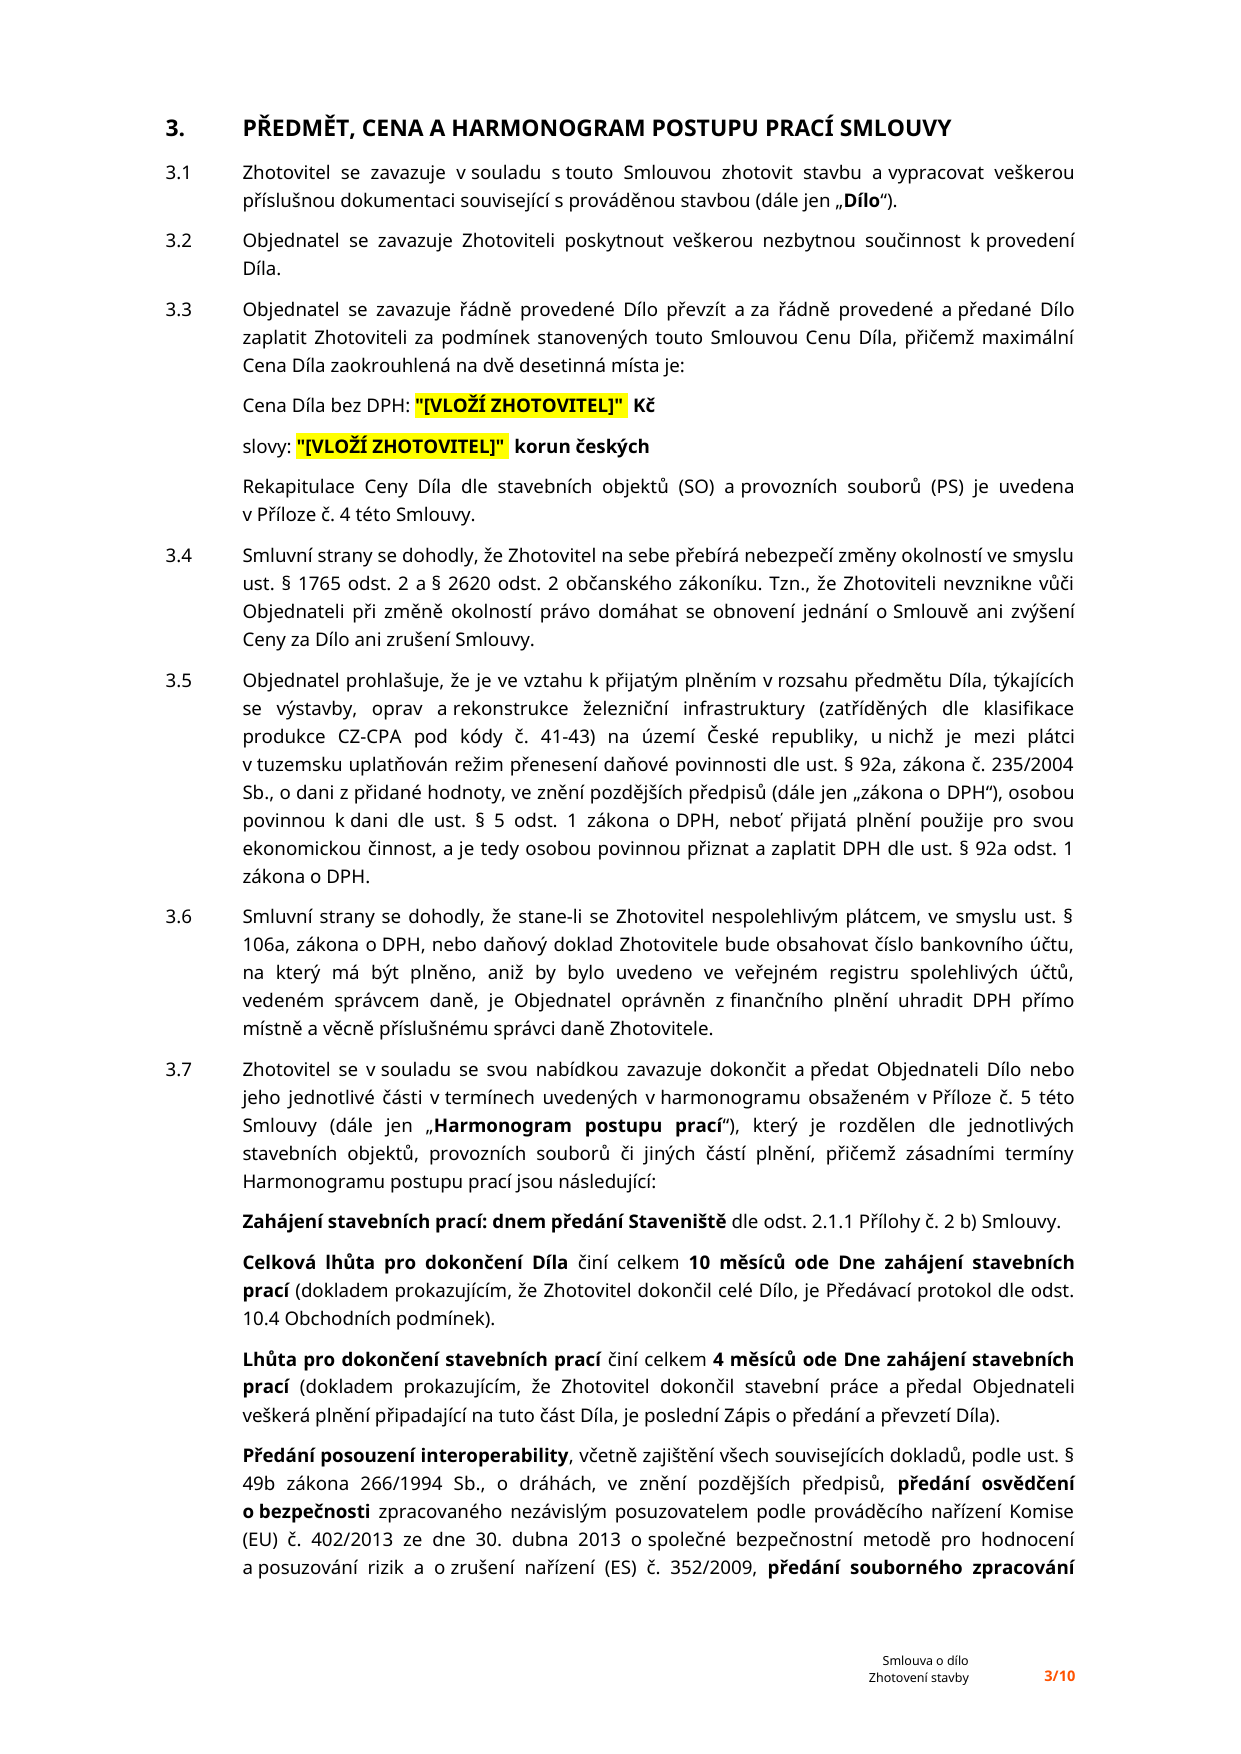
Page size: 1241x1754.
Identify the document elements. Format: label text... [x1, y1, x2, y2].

text slovy: korun českých [242, 433, 296, 459]
text Objednatel prohlašuje, že je ve vztahu k přijatým plněním v rozsahu předmětu Díla, týkajících se výstavby, oprav a rekonstrukce železniční infrastruktury (zatříděných dle klasifikace produkce CZ-CPA pod kódy č. 41-43) na území České republiky, u nichž je mezi plátci v tuzemsku uplatňován režim přenesení daňové povinnosti dle ust. § 92a, zákona č. 235/2004 Sb., o dani z přidané hodnoty, ve znění pozdějších předpisů (dále jen „zákona o DPH“), osobou povinnou k dani dle ust. § 5 odst. 1 zákona o DPH, neboť přijatá plnění použije pro svou ekonomickou činnost, a je tedy osobou povinnou přiznat a zaplatit DPH dle ust. § 92a odst. 1 zákona o DPH. [165, 667, 1075, 888]
text Cena Díla bez DPH: Kč [242, 393, 415, 418]
text Objednatel se zavazuje řádně provedené Dílo převzít a za řádně provedené a předané Dílo zaplatit Zhotoviteli za podmínek stanovených touto Smlouvou Cenu Díla, přičemž maximální Cena Díla zaokrouhlená na dvě desetinná místa je: [165, 296, 1075, 378]
text PŘEDMĚT, CENA A HARMONOGRAM POSTUPU PRACÍ SMLOUVY [165, 112, 1075, 143]
text Zhotovitel se v souladu se svou nabídkou zavazuje dokončit a předat Objednateli Dílo nebo jeho jednotlivé části v termínech uvedených v harmonogramu obsaženém v Příloze č. 5 této Smlouvy (dále jen „Harmonogram postupu prací“), který je rozdělen dle jednotlivých stavebních objektů, provozních souborů či jiných částí plnění, přičemž zásadními termíny Harmonogramu postupu prací jsou následující: [165, 1056, 1075, 1194]
text Zhotovitel se zavazuje v souladu s touto Smlouvou zhotovit stavbu a vypracovat veškerou příslušnou dokumentaci související s prováděnou stavbou (dále jen „Dílo“). [165, 159, 1075, 213]
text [242, 1442, 1075, 1580]
text Smluvní strany se dohodly, že Zhotovitel na sebe přebírá nebezpečí změny okolností ve smyslu ust. § 1765 odst. 2 a § 2620 odst. 2 občanského zákoníku. Tzn., že Zhotoviteli nevznikne vůči Objednateli při změně okolností právo domáhat se obnovení jednání o Smlouvě ani zvýšení Ceny za Dílo ani zrušení Smlouvy. [165, 542, 1075, 652]
text slovy: korun českých [509, 433, 1075, 459]
text Objednatel se zavazuje Zhotoviteli poskytnout veškerou nezbytnou součinnost k provedení Díla. [165, 228, 1075, 281]
text Smluvní strany se dohodly, že stane-li se Zhotovitel nespolehlivým plátcem, ve smyslu ust. § 106a, zákona o DPH, nebo daňový doklad Zhotovitele bude obsahovat číslo bankovního účtu, na který má být plněno, aniž by bylo uvedeno ve veřejném registru spolehlivých účtů, vedeném správcem daně, je Objednatel oprávněn z finančního plnění uhradit DPH přímo místně a věcně příslušnému správci daně Zhotovitele. [165, 903, 1075, 1041]
text Rekapitulace Ceny Díla dle stavebních objektů (SO) a provozních souborů (PS) je uvedena v Příloze č. 4 této Smlouvy. [242, 474, 1075, 527]
text Celková lhůta pro dokončení Díla činí celkem 10 měsíců ode Dne zahájení stavebních prací (dokladem prokazujícím, že Zhotovitel dokončil celé Dílo, je Předávací protokol dle odst. 10.4 Obchodních podmínek). [242, 1249, 1075, 1331]
text Cena Díla bez DPH: Kč [628, 393, 1075, 418]
text Zahájení stavebních prací: dnem předání Staveniště dle odst. 2.1.1 Přílohy č. 2 b) Smlouvy. [242, 1209, 1075, 1234]
text Lhůta pro dokončení stavebních prací činí celkem 4 měsíců ode Dne zahájení stavebních prací (dokladem prokazujícím, že Zhotovitel dokončil stavební práce a předal Objednateli veškerá plnění připadající na tuto část Díla, je poslední Zápis o předání a převzetí Díla). [242, 1346, 1075, 1427]
